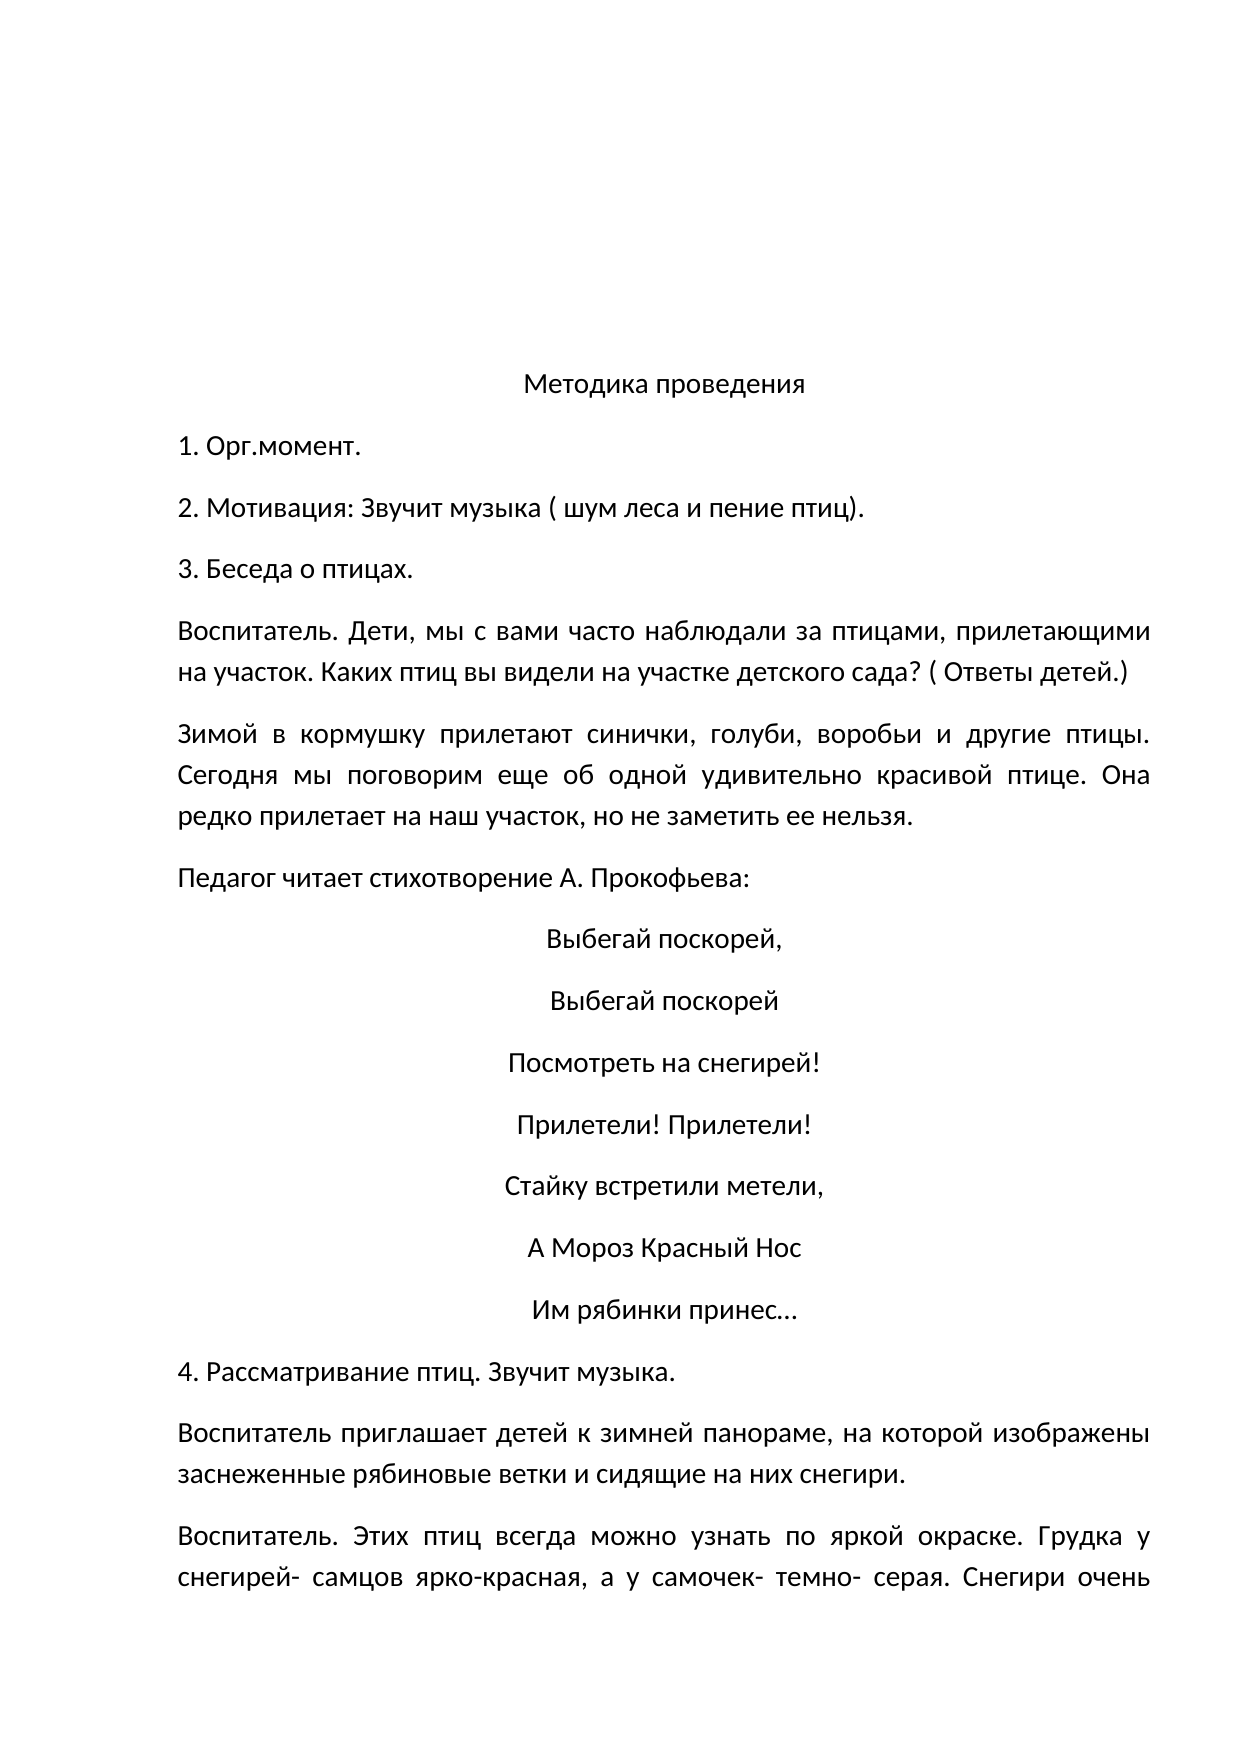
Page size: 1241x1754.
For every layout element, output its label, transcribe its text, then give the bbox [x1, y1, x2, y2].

text 1. Орг.момент. [177, 427, 1152, 463]
text Воспитатель приглашает детей к зимней панораме, на которой изображены заснеженные рябиновые ветки и сидящие на них снегири. [177, 1414, 1152, 1491]
text Методика проведения [177, 365, 1152, 401]
text Педагог читает стихотворение А. Прокофьева: [177, 859, 1152, 894]
text Прилетели! Прилетели! [177, 1106, 1152, 1141]
text Выбегай поскорей [177, 982, 1152, 1018]
text Им рябинки принес… [177, 1291, 1152, 1327]
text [177, 1517, 1152, 1594]
text 3. Беседа о птицах. [177, 551, 1152, 586]
text 2. Мотивация: Звучит музыка ( шум леса и пение птиц). [177, 489, 1152, 524]
text Стайку встретили метели, [177, 1167, 1152, 1203]
text Воспитатель. Дети, мы с вами часто наблюдали за птицами, прилетающими на участок. Каких птиц вы видели на участке детского сада? ( Ответы детей.) [177, 612, 1152, 689]
text Выбегай поскорей, [177, 920, 1152, 956]
text Посмотреть на снегирей! [177, 1044, 1152, 1079]
text Зимой в кормушку прилетают синички, голуби, воробьи и другие птицы. Сегодня мы поговорим еще об одной удивительно красивой птице. Она редко прилетает на наш участок, но не заметить ее нельзя. [177, 715, 1152, 832]
text А Мороз Красный Нос [177, 1229, 1152, 1265]
text 4. Рассматривание птиц. Звучит музыка. [177, 1353, 1152, 1388]
